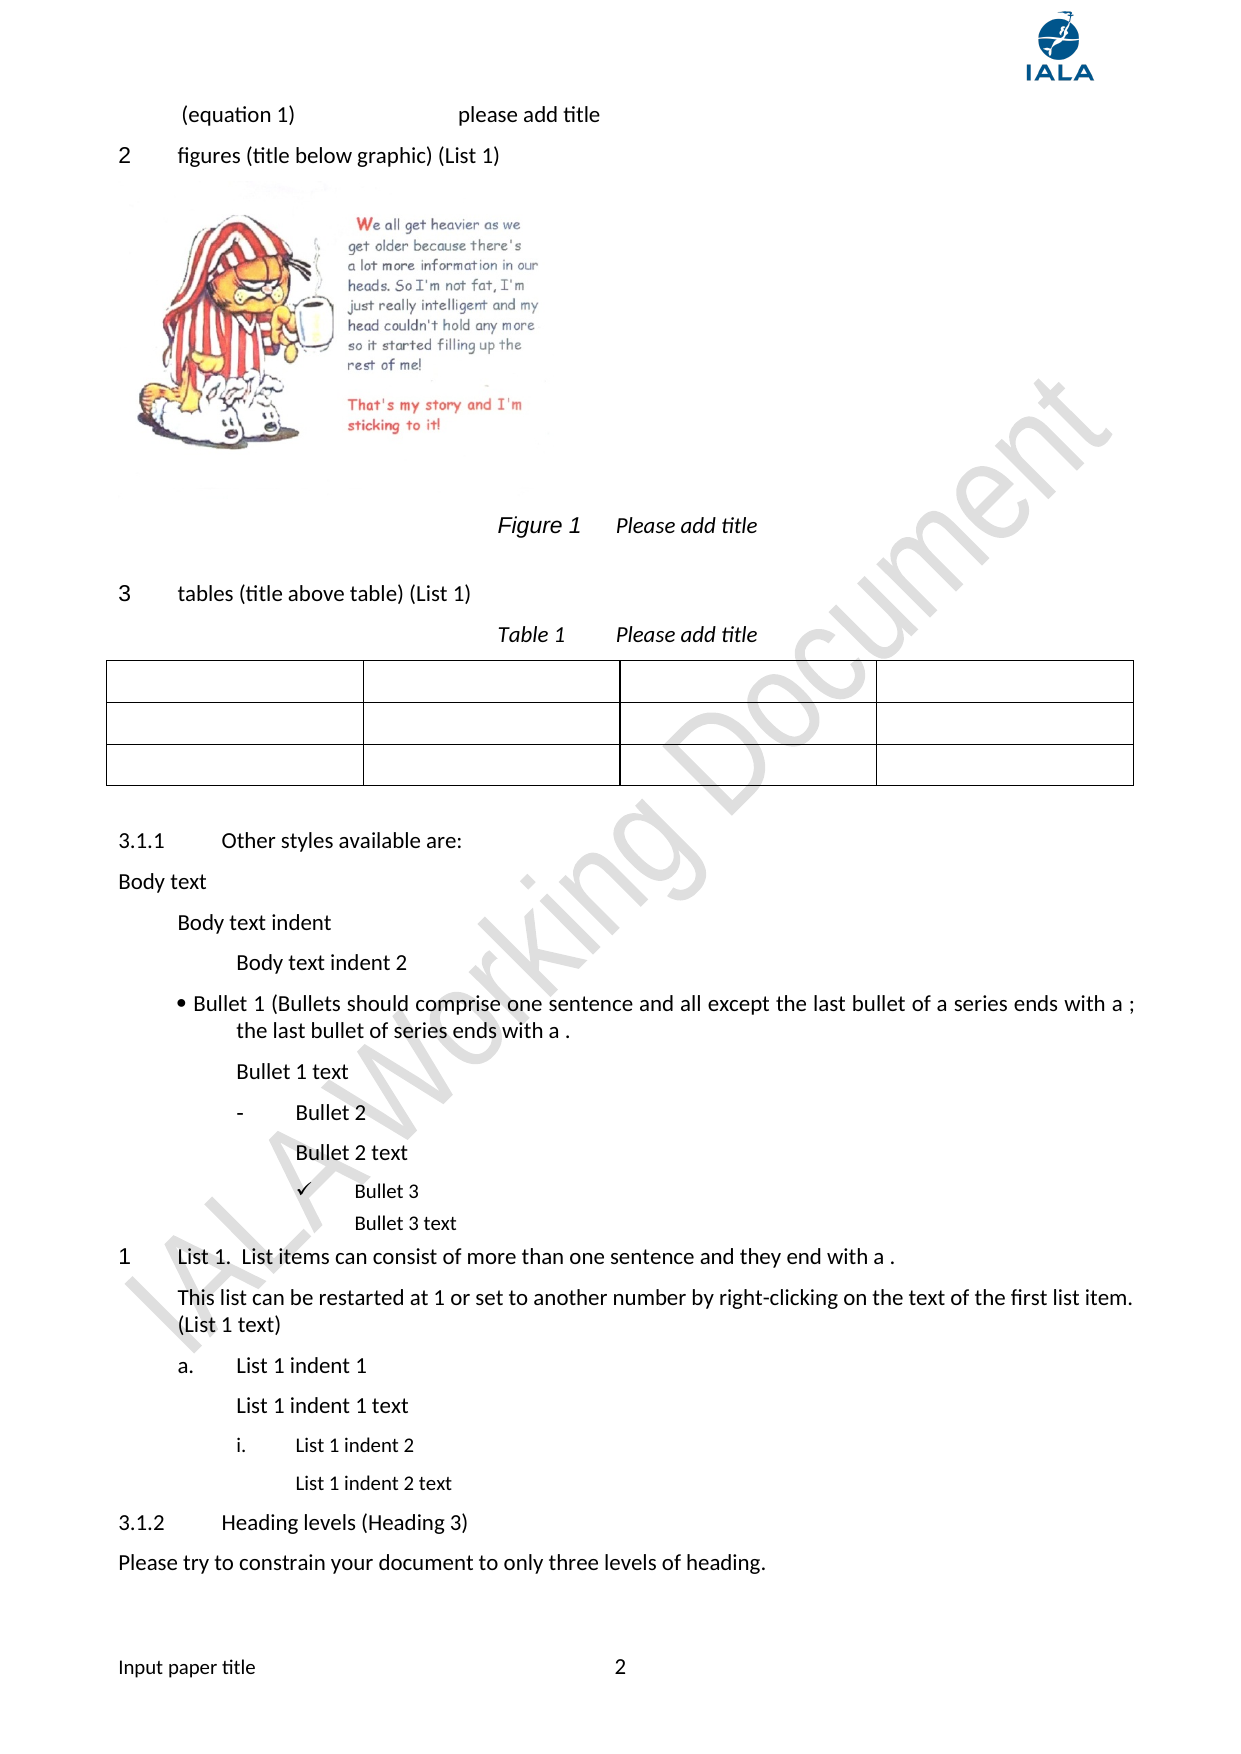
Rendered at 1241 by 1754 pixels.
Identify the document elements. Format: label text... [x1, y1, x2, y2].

text Bullet 2 [236, 1098, 1137, 1126]
table_cell [364, 745, 619, 785]
text Please try to constrain your document to only three levels of heading. [118, 1548, 1137, 1577]
text Body text indent [177, 908, 1137, 936]
subtitle Other styles available are: [118, 827, 1137, 854]
text Body text indent 2 [236, 948, 1137, 976]
text Body text [118, 867, 1137, 895]
table_cell [877, 703, 1133, 743]
list List 1. List items can consist of more than one sentence and they end with a . [118, 1242, 1137, 1270]
text Bullet 3 [295, 1179, 1137, 1204]
list figures (title below graphic) (List 1) [118, 141, 1137, 169]
list List 1 indent 1 text [236, 1392, 1137, 1420]
table_cell [364, 703, 619, 743]
text please add title [295, 100, 1137, 128]
table_header [107, 661, 363, 702]
picture [1011, 3, 1106, 96]
table_header [621, 661, 876, 702]
table_cell [621, 703, 876, 743]
list List 1 indent 2 [236, 1432, 1137, 1458]
text Please add title [118, 511, 1137, 539]
subtitle Heading levels (Heading 3) [118, 1508, 1137, 1536]
list This list can be restarted at 1 or set to another number by right-clicking on the text of the first list item. (List 1 text) [177, 1283, 1137, 1339]
table_cell [107, 745, 363, 785]
list List 1 indent 2 text [295, 1470, 1137, 1496]
text Bullet 1 (Bullets should comprise one sentence and all except the last bullet of a series ends with a ; the last bullet of series ends with a . [177, 989, 1137, 1045]
table_header [364, 661, 619, 702]
text Bullet 2 text [295, 1138, 1137, 1166]
table_cell [107, 703, 363, 743]
list tables (title above table) (List 1) [118, 579, 1137, 607]
table_cell [621, 745, 876, 785]
table_header [877, 661, 1133, 702]
picture [118, 181, 554, 499]
table_cell [877, 745, 1133, 785]
text Bullet 3 text [354, 1210, 1137, 1236]
text Bullet 1 text [236, 1057, 1137, 1085]
list List 1 indent 1 [177, 1351, 1137, 1379]
text Please add title [118, 620, 1137, 648]
